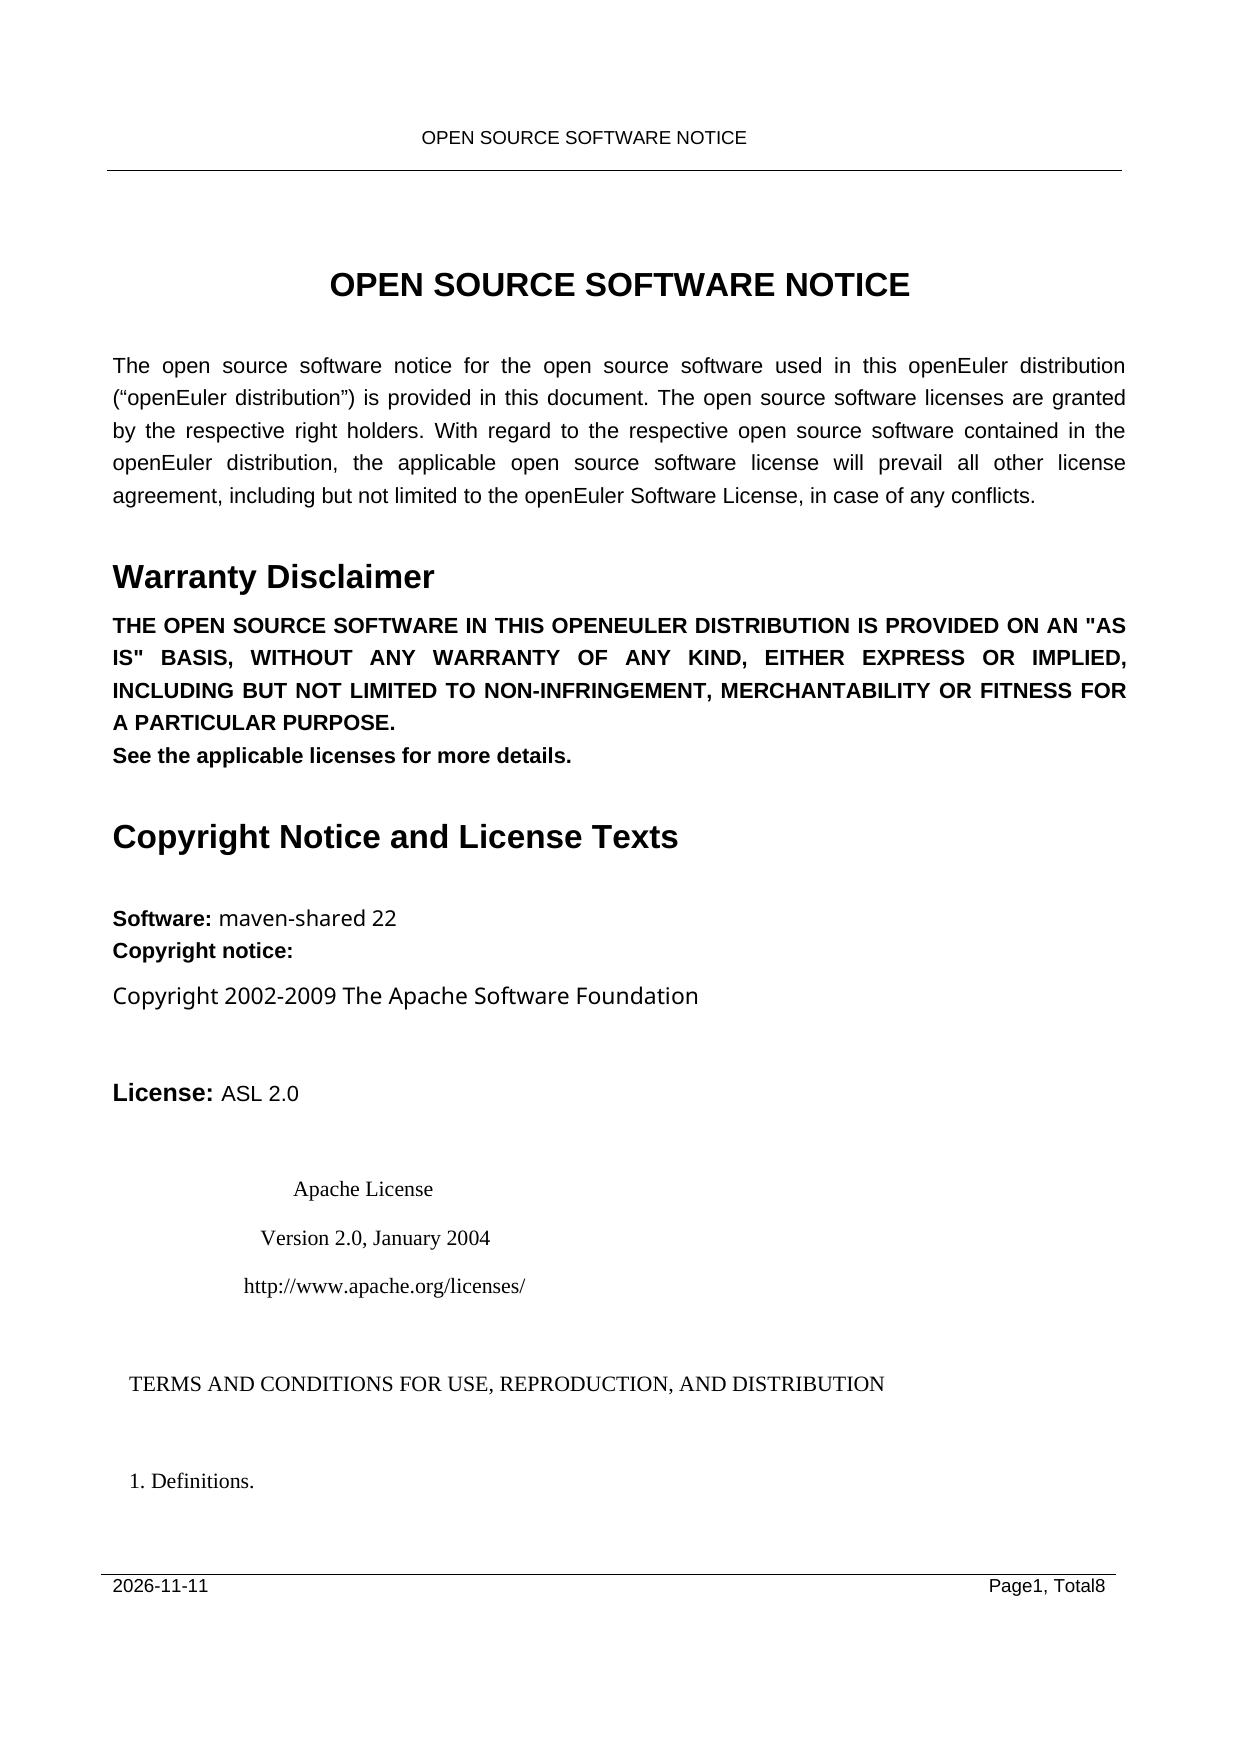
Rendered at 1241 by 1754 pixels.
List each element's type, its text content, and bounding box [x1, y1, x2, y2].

text Copyright 2002-2009 The Apache Software Foundation [112, 979, 1128, 1060]
text License: ASL 2.0 [112, 1077, 1128, 1109]
text OPEN SOURCE SOFTWARE NOTICE [112, 251, 1128, 316]
text The open source software notice for the open source software used in this openEuler distribution (“openEuler distribution”) is provided in this document. The open source software licenses are granted by the respective right holders. With regard to the respective open source software contained in the openEuler distribution, the applicable open source software license will prevail all other license agreement, including but not limited to the openEuler Software License, in case of any conflicts. [112, 349, 1128, 511]
text Warranty Disclaimer [112, 544, 1128, 609]
text Copyright Notice and License Texts [112, 804, 1128, 869]
text THE OPEN SOURCE SOFTWARE IN THIS OPENEULER DISTRIBUTION IS PROVIDED ON AN "AS IS" BASIS, WITHOUT ANY WARRANTY OF ANY KIND, EITHER EXPRESS OR IMPLIED, INCLUDING BUT NOT LIMITED TO NON-INFRINGEMENT, MERCHANTABILITY OR FITNESS FOR A PARTICULAR PURPOSE. See the applicable licenses for more details. [112, 609, 1128, 771]
text Copyright notice: [112, 934, 1128, 966]
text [112, 1123, 1128, 1497]
text Software: maven-shared 22 [112, 901, 1128, 934]
